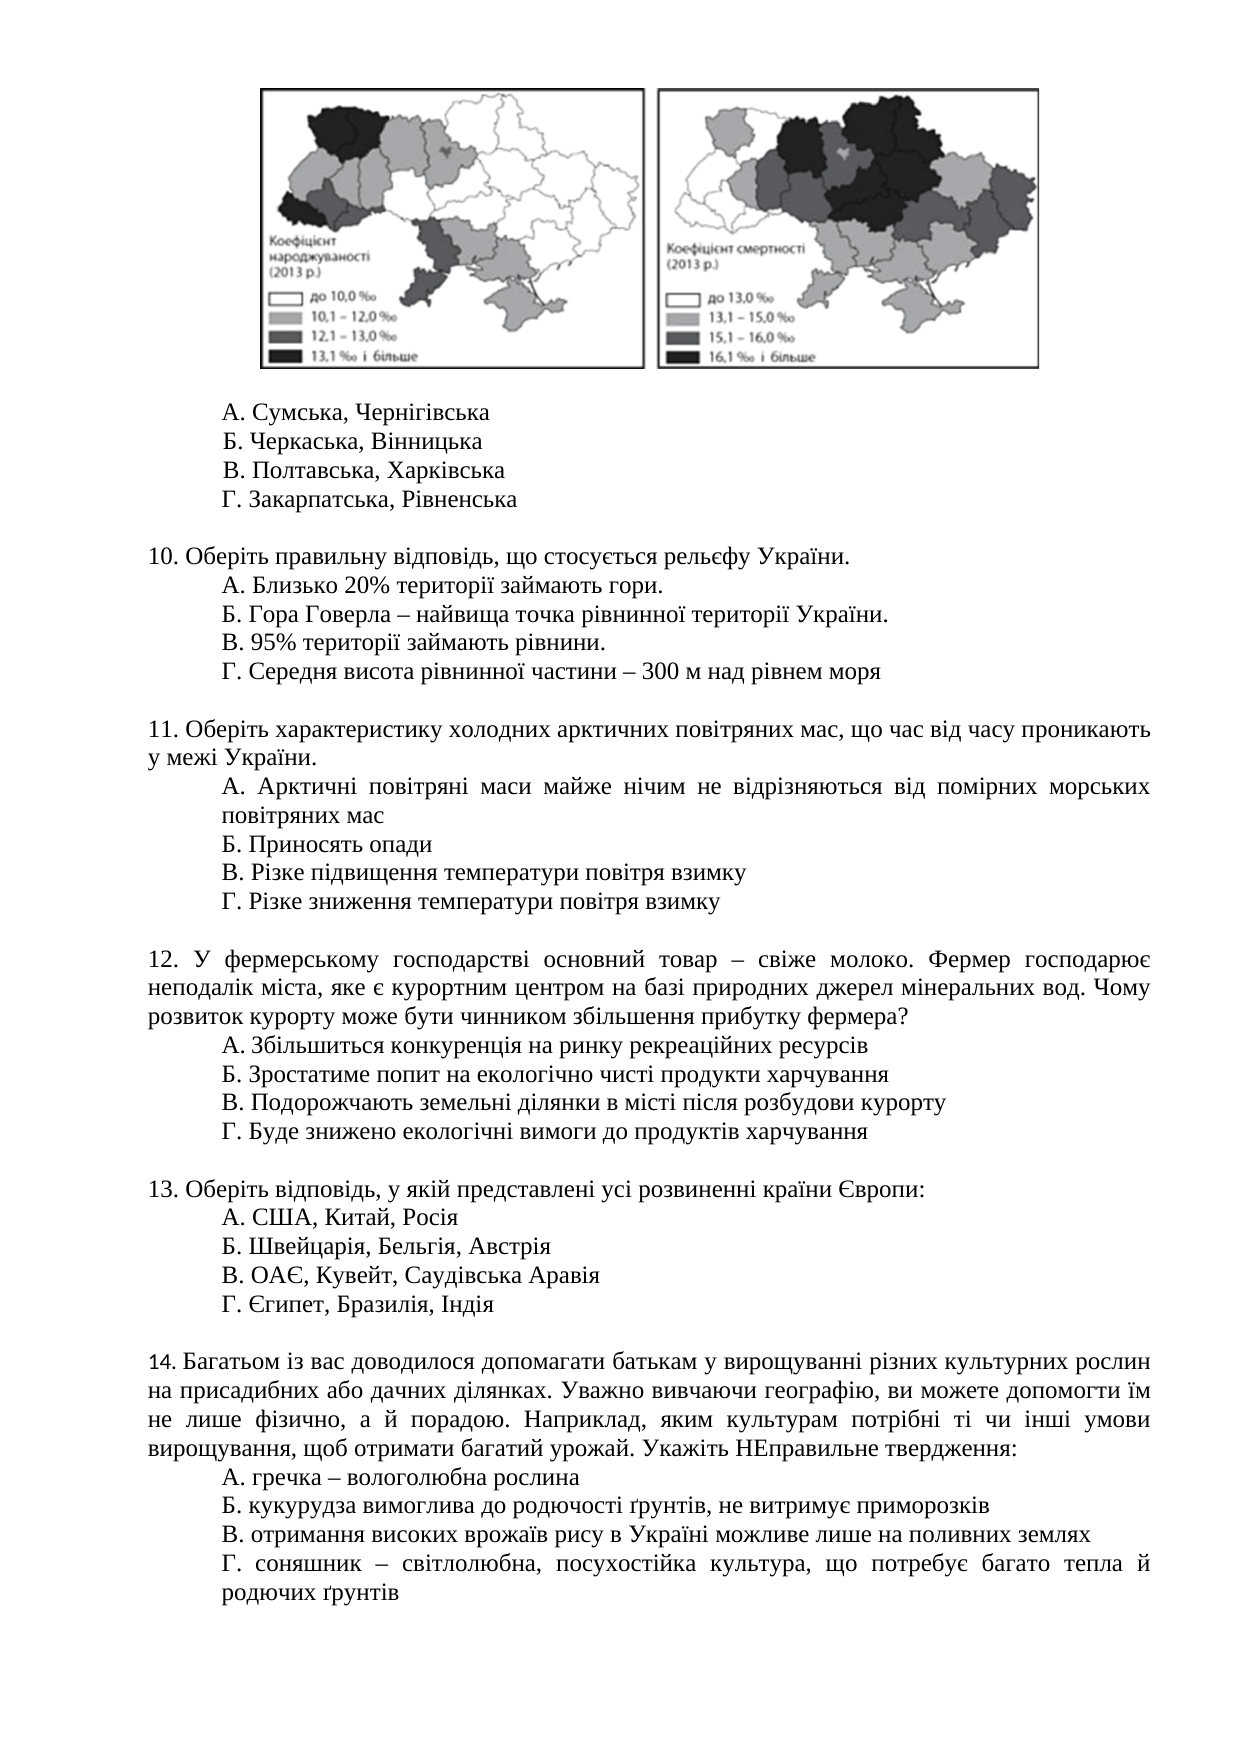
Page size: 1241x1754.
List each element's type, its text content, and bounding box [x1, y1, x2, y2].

text Г. Різке зниження температури повітря взимку [148, 886, 1152, 915]
text Б. Черкаська, Вінницька [148, 426, 1152, 455]
text Б. Приносять опади [148, 829, 1152, 857]
text Г. Єгипет, Бразилія, Індія [148, 1289, 1152, 1317]
text Б. Швейцарія, Бельгія, Австрія [148, 1231, 1152, 1260]
text Г. Буде знижено екологічні вимоги до продуктів харчування [148, 1116, 1152, 1145]
text Г. соняшник – світлолюбна, посухостійка культура, що потребує багато тепла й родючих ґрунтів [221, 1548, 1152, 1605]
text 11. Оберіть характеристику холодних арктичних повітряних мас, що час від часу проникають у межі України. [148, 714, 1152, 771]
text Б. кукурудза вимоглива до родючості ґрунтів, не витримує приморозків [148, 1490, 1152, 1519]
picture [260, 88, 1040, 369]
text Г. Середня висота рівнинної частини – 300 м над рівнем моря [148, 656, 1152, 685]
text В. Різке підвищення температури повітря взимку [148, 857, 1152, 886]
text Б. Гора Говерла – найвища точка рівнинної території України. [148, 599, 1152, 627]
text В. Подорожчають земельні ділянки в місті після розбудови курорту [148, 1087, 1152, 1116]
text А. Арктичні повітряні маси майже нічим не відрізняються від помірних морських повітряних мас [221, 771, 1152, 829]
text В. ОАЄ, Кувейт, Саудівська Аравія [148, 1260, 1152, 1289]
text А. гречка – вологолюбна рослина [148, 1462, 1152, 1490]
text 12. У фермерському господарстві основний товар – свіже молоко. Фермер господарює неподалік міста, яке є курортним центром на базі природних джерел мінеральних вод. Чому розвиток курорту може бути чинником збільшення прибутку фермера? [148, 944, 1152, 1030]
text 10. Оберіть правильну відповідь, що стосується рельєфу України. [148, 541, 1152, 570]
text 14. Багатьом із вас доводилося допомагати батькам у вирощуванні різних культурних рослин на присадибних або дачних ділянках. Уважно вивчаючи географію, ви можете допомогти їм не лише фізично, а й порадою. Наприклад, яким культурам потрібні ті чи інші умови вирощування, щоб отримати багатий урожай. Укажіть НЕправильне твердження: [148, 1346, 1152, 1462]
text А. Близько 20% території займають гори. [148, 570, 1152, 599]
text В. Полтавська, Харківська [148, 455, 1152, 484]
text В. 95% території займають рівнини. [148, 627, 1152, 656]
text Б. Зростатиме попит на екологічно чисті продукти харчування [148, 1059, 1152, 1087]
text А. Сумська, Чернігівська [148, 397, 1152, 426]
text А. Збільшиться конкуренція на ринку рекреаційних ресурсів [148, 1030, 1152, 1059]
text В. отримання високих врожаїв рису в Україні можливе лише на поливних землях [148, 1519, 1152, 1548]
text 13. Оберіть відповідь, у якій представлені усі розвиненні країни Європи: [148, 1174, 1152, 1202]
text А. США, Китай, Росія [148, 1202, 1152, 1231]
text Г. Закарпатська, Рівненська [148, 484, 1152, 512]
